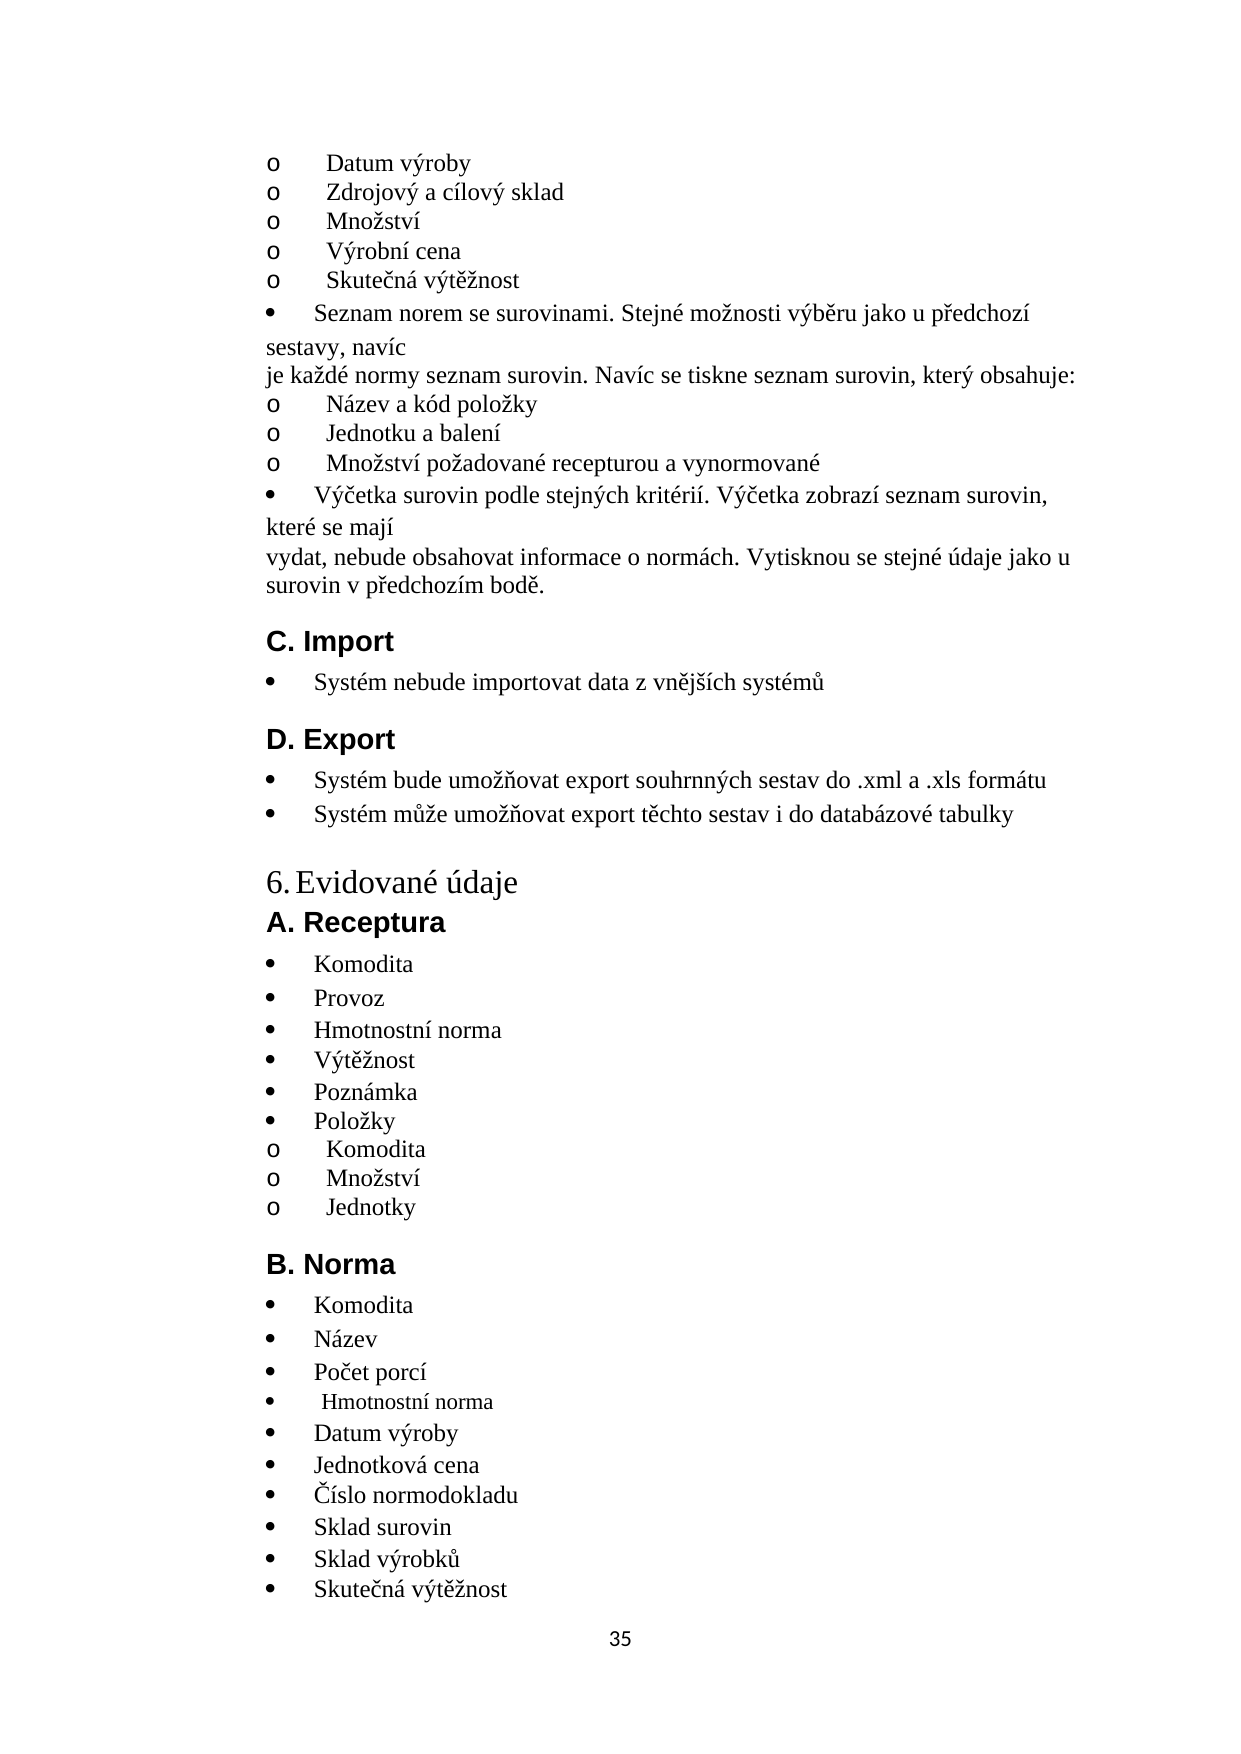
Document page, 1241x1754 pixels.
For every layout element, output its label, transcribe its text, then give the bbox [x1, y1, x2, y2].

text o Zdrojový a cílový sklad [266, 177, 1093, 206]
text D. Export [266, 721, 1093, 757]
text o Jednotku a balení [266, 419, 1093, 447]
text surovin v předchozím bodě. [266, 571, 1093, 599]
text Systém nebude importovat data z vnějších systémů [266, 659, 1093, 699]
text o Komodita [266, 1135, 1093, 1163]
text o Skutečná výtěžnost [266, 265, 1093, 294]
text Jednotková cena [266, 1448, 1093, 1481]
text Výtěžnost [266, 1046, 1093, 1074]
text Poznámka [266, 1074, 1093, 1107]
list Evidované údaje [266, 862, 957, 902]
text o Datum výroby [266, 148, 1093, 177]
text o Jednotky [266, 1192, 1093, 1222]
text Hmotnostní norma [266, 1013, 1093, 1046]
text Provoz [266, 980, 1093, 1013]
text je každé normy seznam surovin. Navíc se tiskne seznam surovin, který obsahuje: [266, 362, 1093, 389]
text C. Import [266, 622, 1093, 659]
text Název [266, 1321, 1093, 1354]
text Sklad výrobků [266, 1542, 1093, 1574]
text Počet porcí [266, 1354, 1093, 1387]
text Komodita [266, 1281, 1093, 1321]
text Položky [266, 1107, 1093, 1135]
text Seznam norem se surovinami. Stejné možnosti výběru jako u předchozí sestavy, navíc [266, 294, 1093, 362]
text Skutečná výtěžnost [266, 1574, 1093, 1603]
text o Množství [266, 1163, 1093, 1192]
text Systém bude umožňovat export souhrnných sestav do .xml a .xls formátu [266, 757, 1093, 797]
text o Název a kód položky [266, 389, 1093, 419]
text B. Norma [266, 1244, 1093, 1281]
text Systém může umožňovat export těchto sestav i do databázové tabulky [266, 797, 1093, 829]
text Hmotnostní norma [266, 1387, 1093, 1415]
text o Množství požadované recepturou a vynormované [266, 447, 1093, 477]
text Číslo normodokladu [266, 1481, 1093, 1509]
text o Výrobní cena [266, 236, 1093, 265]
text vydat, nebude obsahovat informace o normách. Vytisknou se stejné údaje jako u [266, 542, 1093, 571]
text Komodita [266, 940, 1093, 980]
text Výčetka surovin podle stejných kritérií. Výčetka zobrazí seznam surovin, které se mají [266, 477, 1093, 542]
text o Množství [266, 206, 1093, 236]
text Datum výroby [266, 1415, 1093, 1448]
text Sklad surovin [266, 1509, 1093, 1542]
text A. Receptura [266, 902, 1093, 940]
